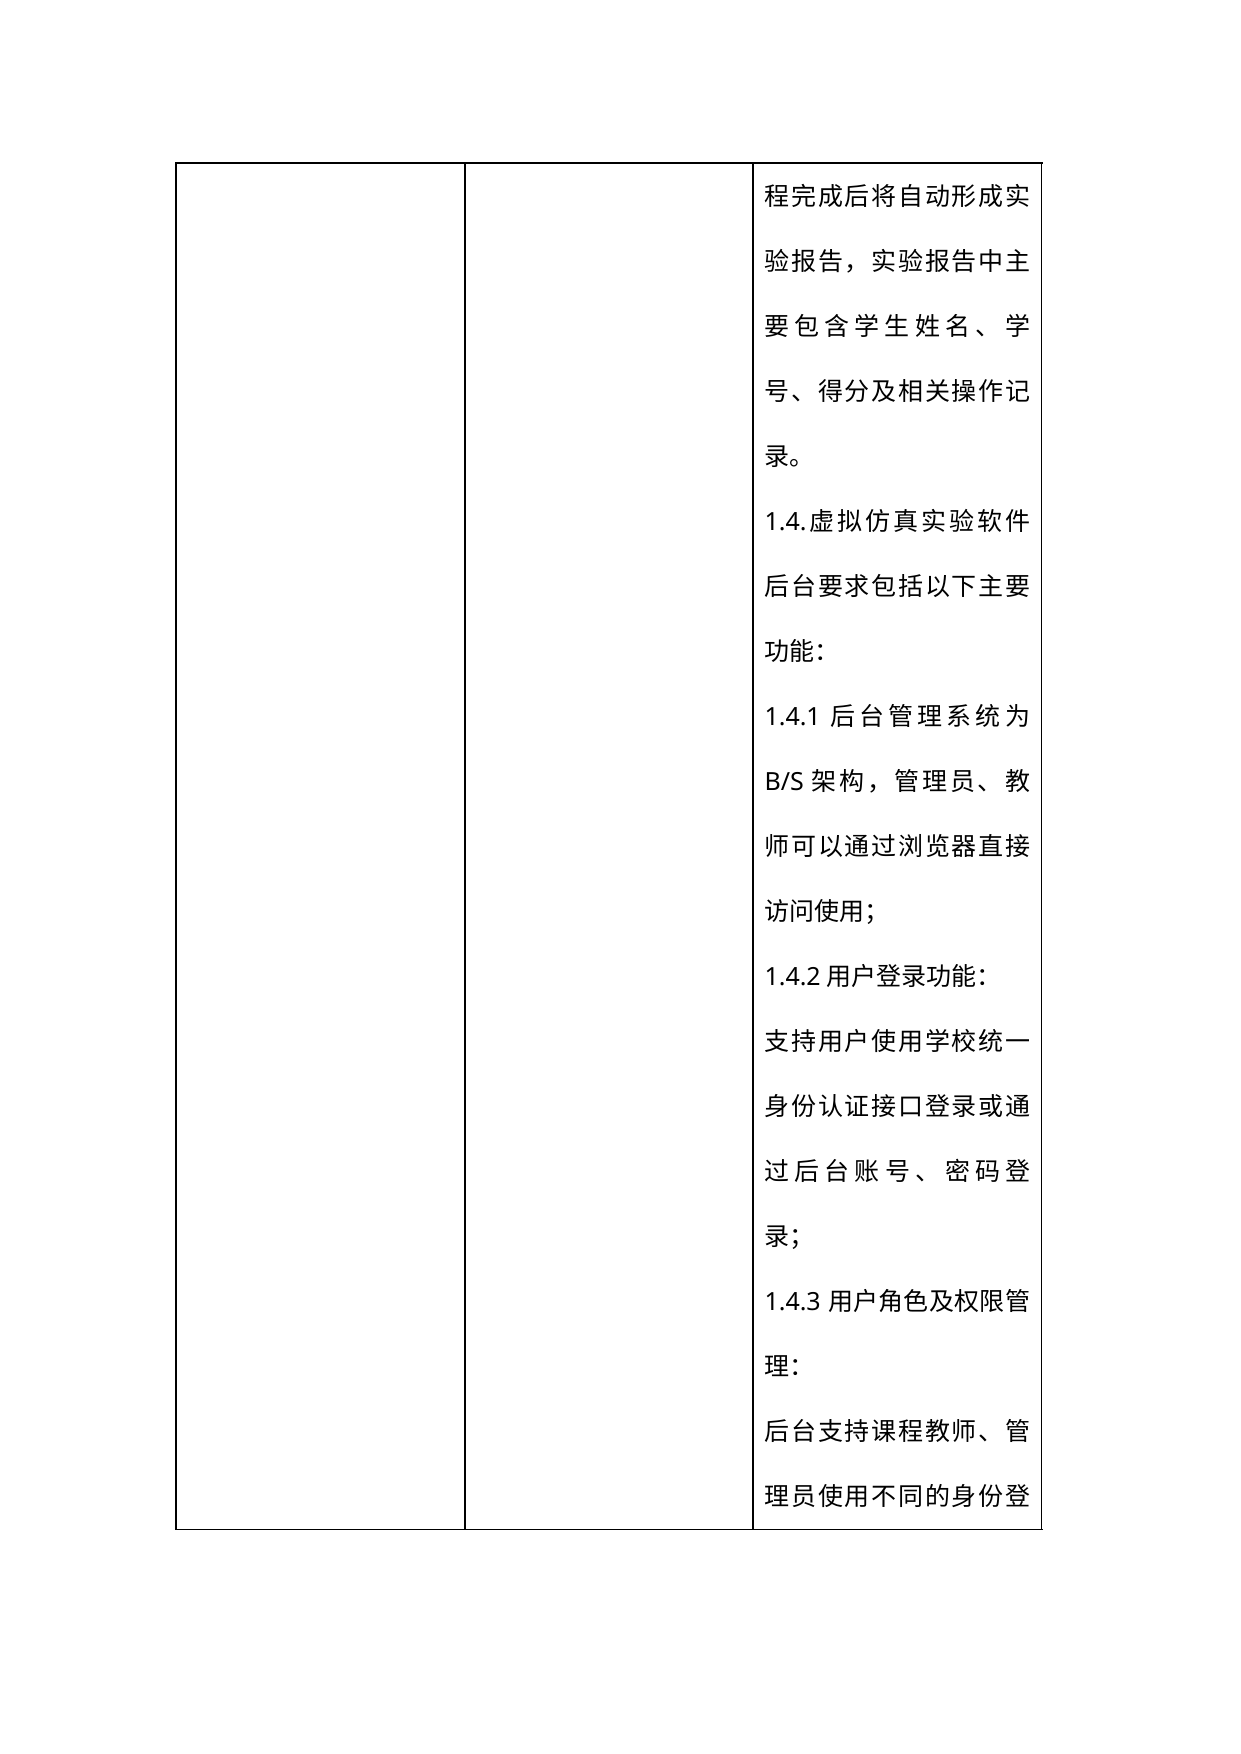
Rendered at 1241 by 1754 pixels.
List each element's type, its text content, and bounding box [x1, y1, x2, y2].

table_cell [754, 164, 1041, 1528]
table_cell 1 [177, 164, 464, 1528]
table_cell [466, 164, 752, 1528]
